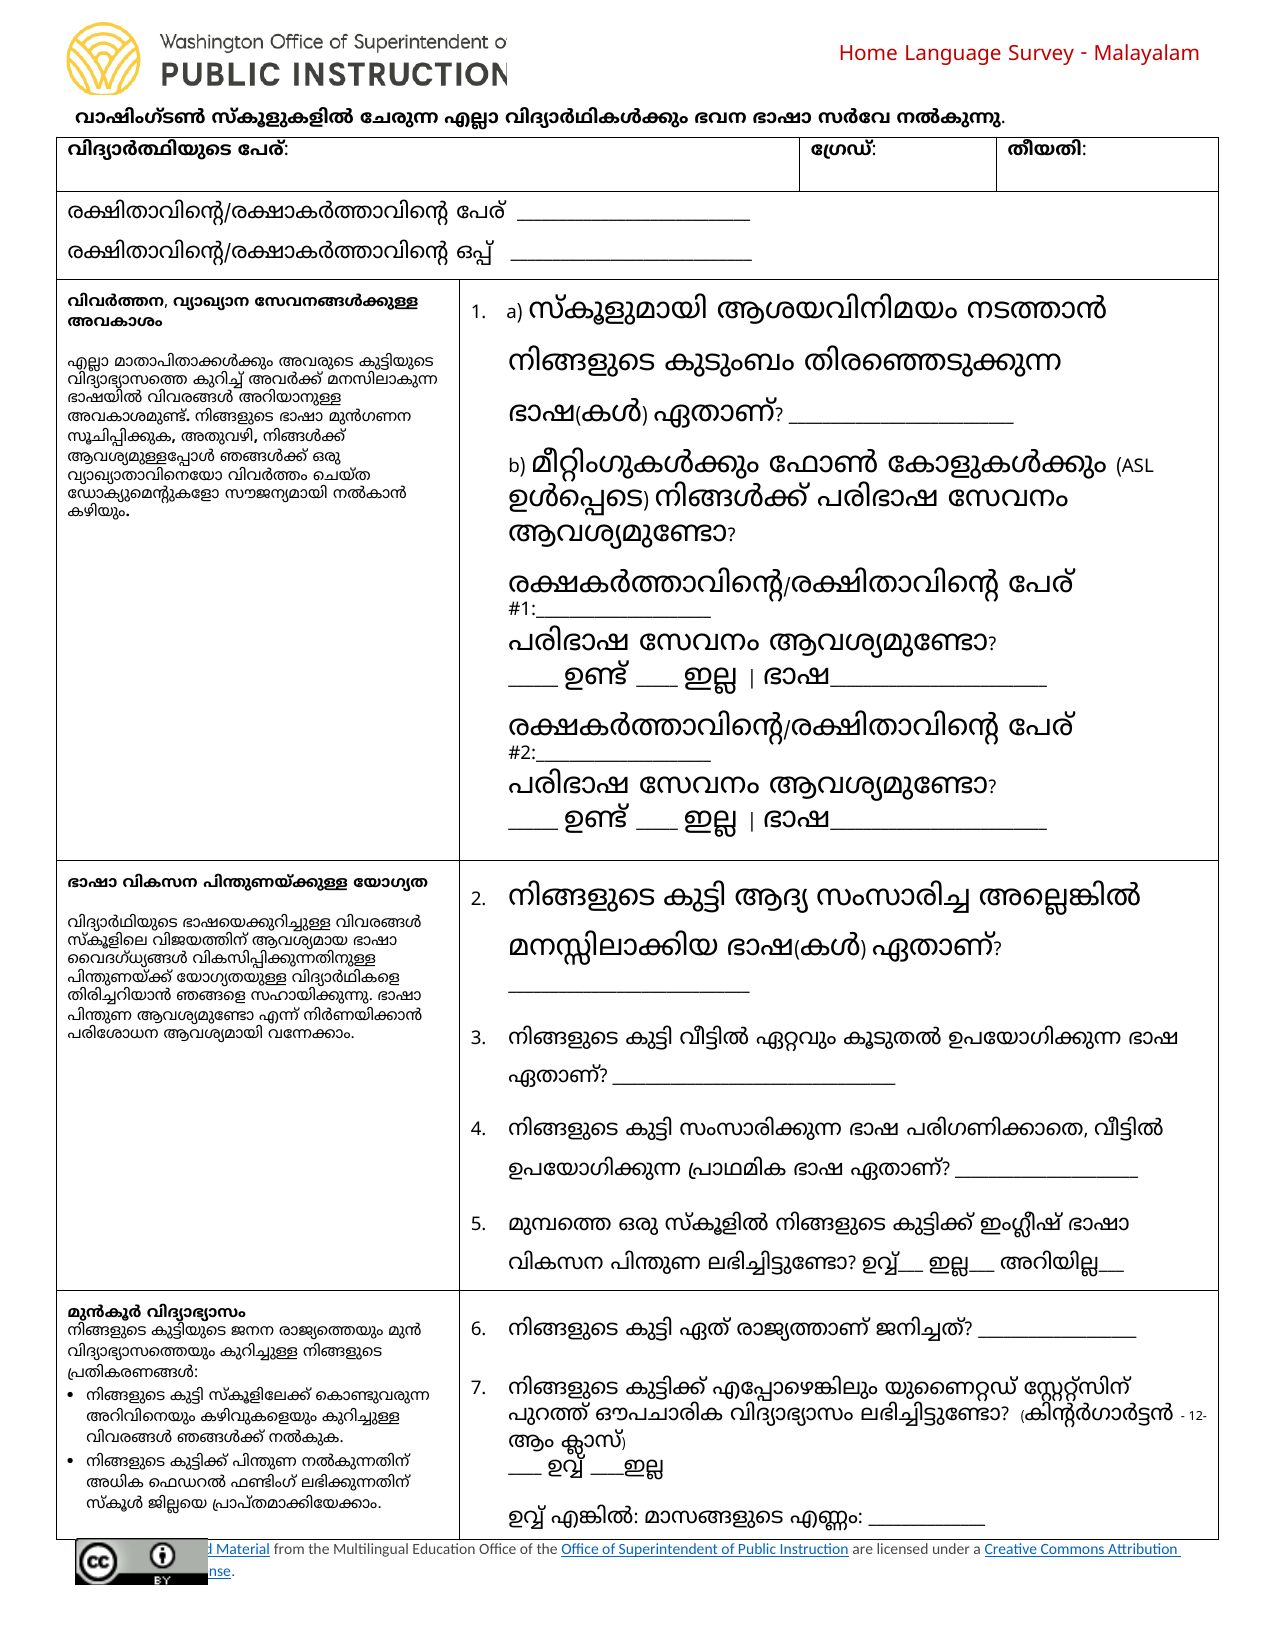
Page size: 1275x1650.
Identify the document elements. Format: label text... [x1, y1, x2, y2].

table_header ഗ്രേഡ്: [800, 138, 996, 191]
picture [66, 22, 508, 95]
table_header വിദ്യാർത്ഥിയുടെ പേര്: [57, 138, 799, 191]
table_cell ഭാഷാ വികസന പിന്തുണയ്ക്കുള്ള യോഗ്യത വിദ്യാർഥിയുടെ ഭാഷയെക്കുറിച്ചുള്ള വിവരങ്ങൾ സ്കൂളിലെ വിജയത്തിന് ആവശ്യമായ ഭാഷാ വൈദഗ്ധ്യങ്ങൾ വികസിപ്പിക്കുന്നതിനുള്ള പിന്തുണയ്ക്ക് യോഗ്യതയുള്ള വിദ്യാർഥികളെ തിരിച്ചറിയാൻ ഞങ്ങളെ സഹായിക്കുന്നു. ഭാഷാ പിന്തുണ ആവശ്യമുണ്ടോ എന്ന് നിർണയിക്കാൻ പരിശോധന ആവശ്യമായി വന്നേക്കാം. [57, 861, 459, 1289]
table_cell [57, 1291, 459, 1539]
table_cell a) സ്‌കൂളുമായി ആശയവിനിമയം നടത്താൻ നിങ്ങളുടെ കുടുംബം തിരഞ്ഞെടുക്കുന്ന ഭാഷ(കൾ) ഏതാണ്? ___________________________ b) മീറ്റിംഗുകൾക്കും ഫോൺ കോളുകൾക്കും (ASL ഉൾപ്പെടെ) നിങ്ങൾക്ക് പരിഭാഷ സേവനം ആവശ്യമുണ്ടോ? രക്ഷകർത്താവിന്റെ/രക്ഷിതാവിന്റെ പേര് #1:_____________________ പരിഭാഷ സേവനം ആവശ്യമുണ്ടോ? ______ ഉണ്ട് _____ ഇല്ല | ഭാഷ__________________________ രക്ഷകർത്താവിന്റെ/രക്ഷിതാവിന്റെ പേര് #2:_____________________ പരിഭാഷ സേവനം ആവശ്യമുണ്ടോ? ______ ഉണ്ട് _____ ഇല്ല | ഭാഷ__________________________ [460, 280, 1218, 860]
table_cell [460, 1291, 1218, 1539]
table_cell വിവർത്തന, വ്യാഖ്യാന സേവനങ്ങൾക്കുള്ള അവകാശം എല്ലാ മാതാപിതാക്കൾക്കും അവരുടെ കുട്ടിയുടെ വിദ്യാഭ്യാസത്തെ കുറിച്ച് അവർക്ക് മനസിലാകുന്ന ഭാഷയിൽ വിവരങ്ങൾ അറിയാനുള്ള അവകാശമുണ്ട്. നിങ്ങളുടെ ഭാഷാ മുൻഗണന സൂചിപ്പിക്കുക, അതുവഴി, നിങ്ങൾക്ക് ആവശ്യമുള്ളപ്പോൾ ഞങ്ങൾക്ക് ഒരു വ്യാഖ്യാതാവിനെയോ വിവർത്തം ചെയ്ത ഡോക്യുമെന്റുകളോ സൗജന്യമായി നൽകാൻ കഴിയും. [57, 280, 459, 860]
table_cell രക്ഷിതാവിന്റെ/രക്ഷാകർത്താവിന്റെ പേര് ____________________________ രക്ഷിതാവിന്റെ/രക്ഷാകർത്താവിന്റെ ഒപ്പ് _____________________________ [57, 192, 1218, 279]
picture [75, 1538, 208, 1585]
table_header തീയതി: [997, 138, 1218, 191]
table_cell നിങ്ങളുടെ കുട്ടി ആദ്യ സംസാരിച്ച അല്ലെങ്കിൽ മനസ്സിലാക്കിയ ഭാഷ(കൾ) ഏതാണ്? _____________________________ നിങ്ങളുടെ കുട്ടി വീട്ടിൽ ഏറ്റവും കൂടുതൽ ഉപയോഗിക്കുന്ന ഭാഷ ഏതാണ്? __________________________________ നിങ്ങളുടെ കുട്ടി സംസാരിക്കുന്ന ഭാഷ പരിഗണിക്കാതെ, വീട്ടിൽ ഉപയോഗിക്കുന്ന പ്രാഥമിക ഭാഷ ഏതാണ്? ______________________ മുമ്പത്തെ ഒരു സ്കൂളിൽ നിങ്ങളുടെ കുട്ടിക്ക് ഇംഗ്ലീഷ് ഭാഷാ വികസന പിന്തുണ ലഭിച്ചിട്ടുണ്ടോ? ഉവ്വ്___ ഇല്ല___ അറിയില്ല___ [460, 861, 1218, 1289]
text വാഷിംഗ്ടൺ സ്കൂളുകളിൽ ചേരുന്ന എല്ലാ വിദ്യാർഥികൾക്കും ഭവന ഭാഷാ സർവേ നൽകുന്നു. [75, 106, 1200, 130]
